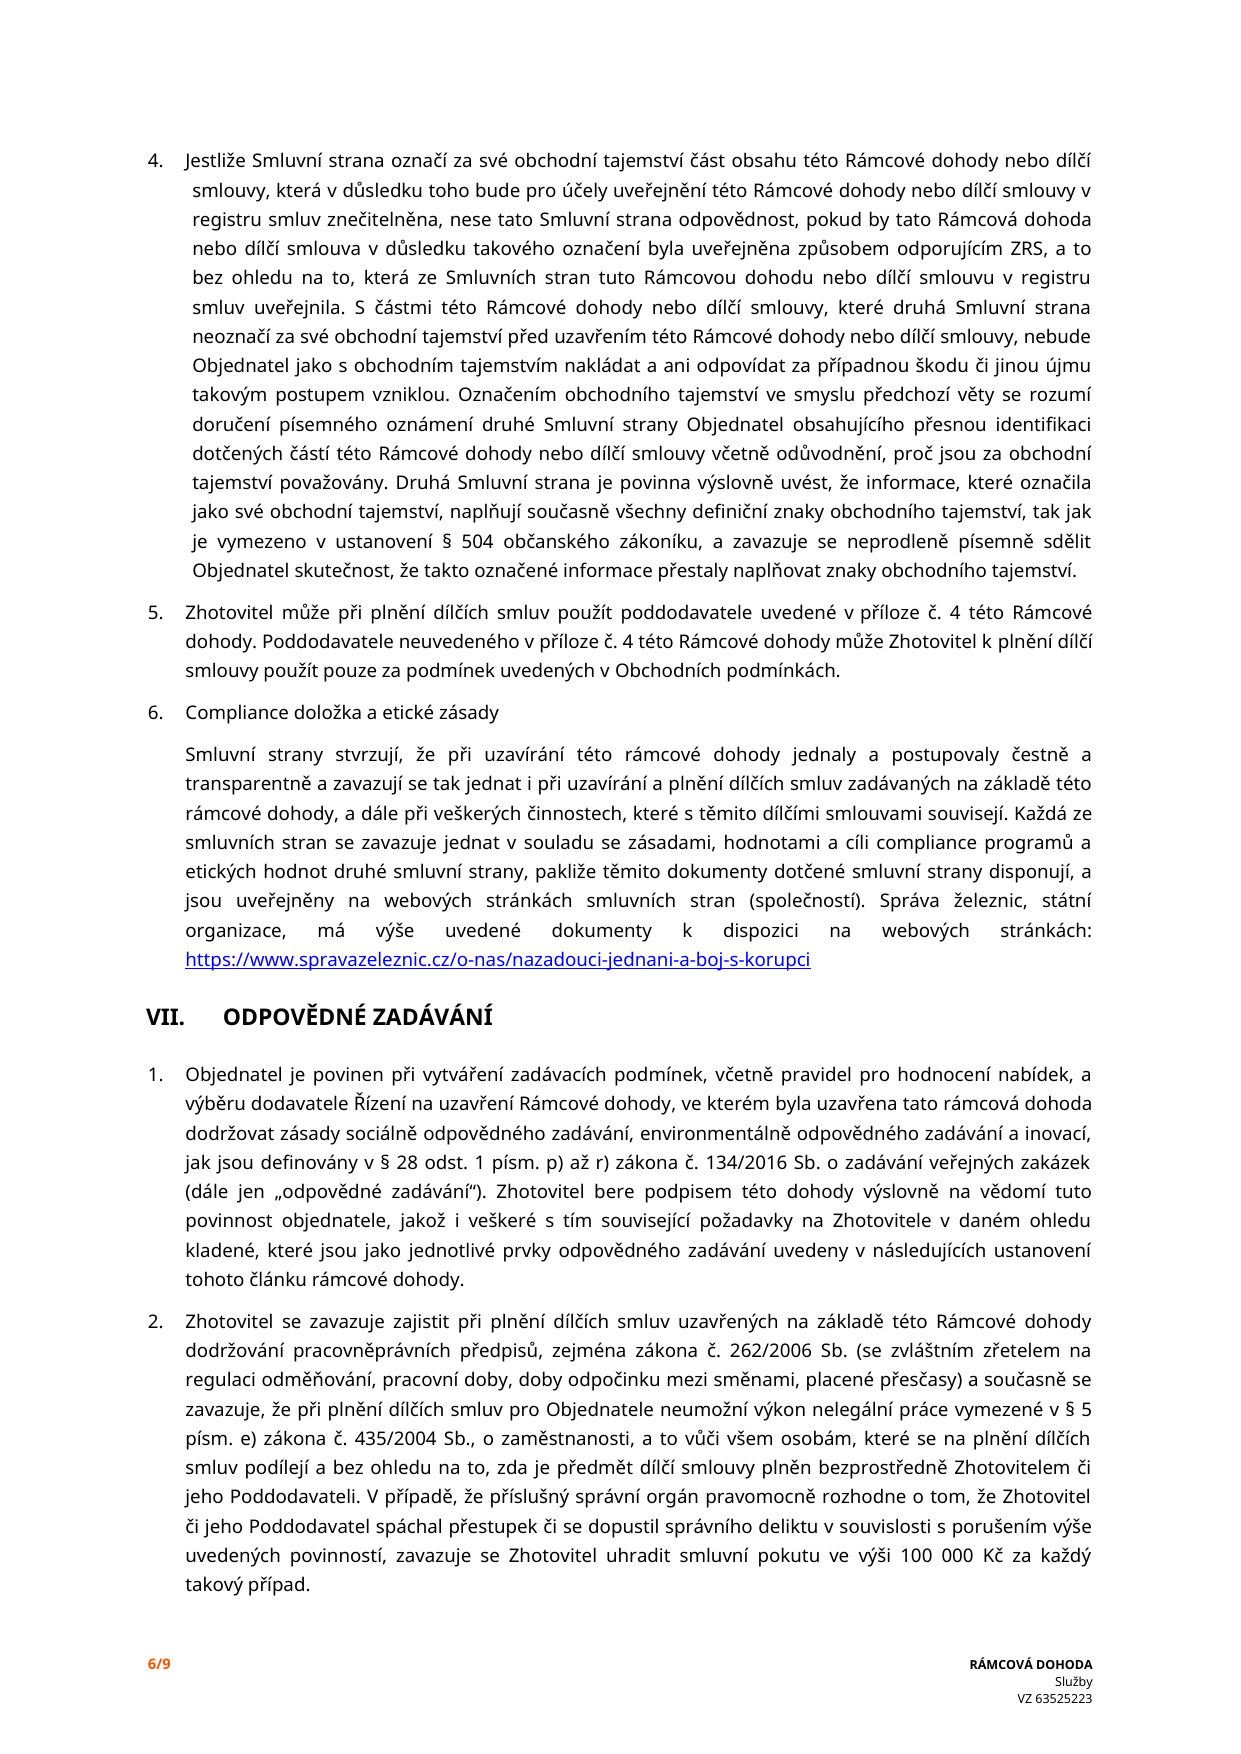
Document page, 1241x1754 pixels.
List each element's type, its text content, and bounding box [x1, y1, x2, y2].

list Zhotovitel se zavazuje zajistit při plnění dílčích smluv uzavřených na základě této Rámcové dohody dodržování pracovněprávních předpisů, zejména zákona č. 262/2006 Sb. (se zvláštním zřetelem na regulaci odměňování, pracovní doby, doby odpočinku mezi směnami, placené přesčasy) a současně se zavazuje, že při plnění dílčích smluv pro Objednatele neumožní výkon nelegální práce vymezené v § 5 písm. e) zákona č. 435/2004 Sb., o zaměstnanosti, a to vůči všem osobám, které se na plnění dílčích smluv podílejí a bez ohledu na to, zda je předmět dílčí smlouvy plněn bezprostředně Zhotovitelem či jeho Poddodavateli. V případě, že příslušný správní orgán pravomocně rozhodne o tom, že Zhotovitel či jeho Poddodavatel spáchal přestupek či se dopustil správního deliktu v souvislosti s porušením výše uvedených povinností, zavazuje se Zhotovitel uhradit smluvní pokutu ve výši 100 000 Kč za každý takový případ. [148, 1308, 1093, 1597]
list Smluvní strany stvrzují, že při uzavírání této rámcové dohody jednaly a postupovaly čestně a transparentně a zavazují se tak jednat i při uzavírání a plnění dílčích smluv zadávaných na základě této rámcové dohody, a dále při veškerých činnostech, které s těmito dílčími smlouvami souvisejí. Každá ze smluvních stran se zavazuje jednat v souladu se zásadami, hodnotami a cíli compliance programů a etických hodnot druhé smluvní strany, pakliže těmito dokumenty dotčené smluvní strany disponují, a jsou uveřejněny na webových stránkách smluvních stran (společností). Správa železnic, státní organizace, má výše uvedené dokumenty k dispozici na webových stránkách: https://www.spravazeleznic.cz/o-nas/nazadouci-jednani-a-boj-s-korupci [185, 741, 1093, 972]
list Zhotovitel může při plnění dílčích smluv použít poddodavatele uvedené v příloze č. 4 této Rámcové dohody. Poddodavatele neuvedeného v příloze č. 4 této Rámcové dohody může Zhotovitel k plnění dílčí smlouvy použít pouze za podmínek uvedených v Obchodních podmínkách. [148, 599, 1093, 683]
list Objednatel je povinen při vytváření zadávacích podmínek, včetně pravidel pro hodnocení nabídek, a výběru dodavatele Řízení na uzavření Rámcové dohody, ve kterém byla uzavřena tato rámcová dohoda dodržovat zásady sociálně odpovědného zadávání, environmentálně odpovědného zadávání a inovací, jak jsou definovány v § 28 odst. 1 písm. p) až r) zákona č. 134/2016 Sb. o zadávání veřejných zakázek (dále jen „odpovědné zadávání“). Zhotovitel bere podpisem této dohody výslovně na vědomí tuto povinnost objednatele, jakož i veškeré s tím související požadavky na Zhotovitele v daném ohledu kladené, které jsou jako jednotlivé prvky odpovědného zadávání uvedeny v následujících ustanovení tohoto článku rámcové dohody. [148, 1061, 1093, 1292]
list Compliance doložka a etické zásady [148, 699, 1093, 725]
list ODPOVĚDNÉ ZADÁVÁNÍ [185, 1000, 1093, 1032]
list Jestliže Smluvní strana označí za své obchodní tajemství část obsahu této Rámcové dohody nebo dílčí smlouvy, která v důsledku toho bude pro účely uveřejnění této Rámcové dohody nebo dílčí smlouvy v registru smluv znečitelněna, nese tato Smluvní strana odpovědnost, pokud by tato Rámcová dohoda nebo dílčí smlouva v důsledku takového označení byla uveřejněna způsobem odporujícím ZRS, a to bez ohledu na to, která ze Smluvních stran tuto Rámcovou dohodu nebo dílčí smlouvu v registru smluv uveřejnila. S částmi této Rámcové dohody nebo dílčí smlouvy, které druhá Smluvní strana neoznačí za své obchodní tajemství před uzavřením této Rámcové dohody nebo dílčí smlouvy, nebude Objednatel jako s obchodním tajemstvím nakládat a ani odpovídat za případnou škodu či jinou újmu takovým postupem vzniklou. Označením obchodního tajemství ve smyslu předchozí věty se rozumí doručení písemného oznámení druhé Smluvní strany Objednatel obsahujícího přesnou identifikaci dotčených částí této Rámcové dohody nebo dílčí smlouvy včetně odůvodnění, proč jsou za obchodní tajemství považovány. Druhá Smluvní strana je povinna výslovně uvést, že informace, které označila jako své obchodní tajemství, naplňují současně všechny definiční znaky obchodního tajemství, tak jak je vymezeno v ustanovení § 504 občanského zákoníku, a zavazuje se neprodleně písemně sdělit Objednatel skutečnost, že takto označené informace přestaly naplňovat znaky obchodního tajemství. [148, 148, 1093, 583]
